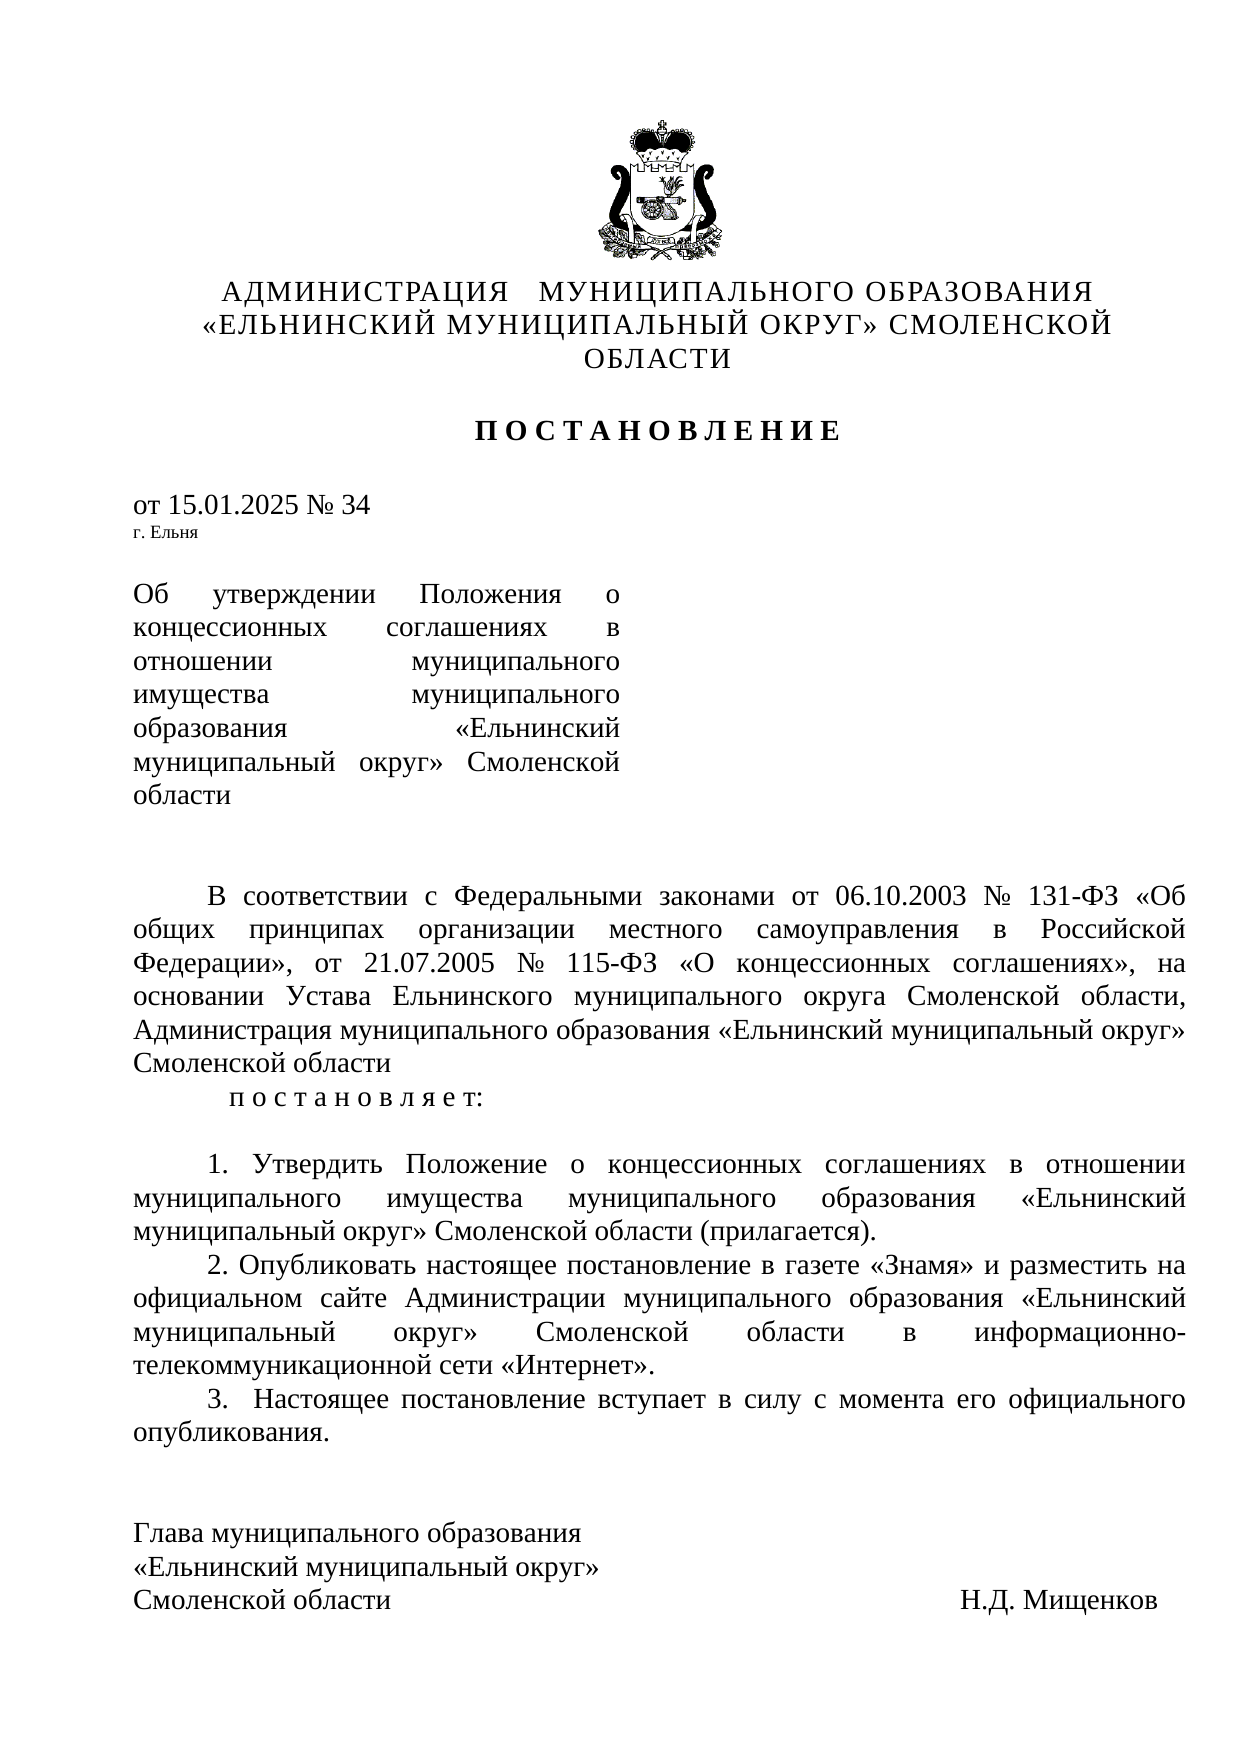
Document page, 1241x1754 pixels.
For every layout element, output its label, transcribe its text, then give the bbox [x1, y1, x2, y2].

text Об утверждении Положения о концессионных соглашениях в отношении муниципального имущества муниципального образования «Ельнинский муниципальный округ» Смоленской области [133, 576, 620, 811]
list 3. Настоящее постановление вступает в силу с момента его официального опубликования. [133, 1381, 1187, 1448]
text АДМИНИСТРАЦИЯ МУНИЦИПАЛЬНОГО ОБРАЗОВАНИЯ [133, 274, 1181, 307]
picture [597, 118, 723, 262]
list Смоленской области Н.Д. Мищенков [133, 1582, 1181, 1616]
list В соответствии с Федеральными законами от 06.10.2003 № 131-ФЗ «Об общих принципах организации местного самоуправления в Российской Федерации», от 21.07.2005 № 115-ФЗ «О концессионных соглашениях», на основании Устава Ельнинского муниципального округа Смоленской области, Администрация муниципального образования «Ельнинский муниципальный округ» Смоленской области [133, 878, 1187, 1079]
list Глава муниципального образования [133, 1515, 1187, 1549]
list 1. Утвердить Положение о концессионных соглашениях в отношении муниципального имущества муниципального образования «Ельнинский муниципальный округ» Смоленской области (прилагается). [133, 1146, 1187, 1247]
list п о с т а н о в л я е т: [222, 1079, 1187, 1113]
list «Ельнинский муниципальный округ» [133, 1549, 1181, 1582]
text «ЕЛЬНИНСКИЙ МУНИЦИПАЛЬНЫЙ ОКРУГ» СМОЛЕНСКОЙ ОБЛАСТИ [133, 307, 1181, 374]
subtitle П О С Т А Н О В Л Е Н И Е [133, 413, 1181, 446]
list от 15.01.2025 № 34 [133, 487, 1051, 521]
list г. Ельня [133, 521, 1051, 542]
list 2. Опубликовать настоящее постановление в газете «Знамя» и разместить на официальном сайте Администрации муниципального образования «Ельнинский муниципальный округ» Смоленской области в информационно-телекоммуникационной сети «Интернет». [133, 1247, 1187, 1381]
